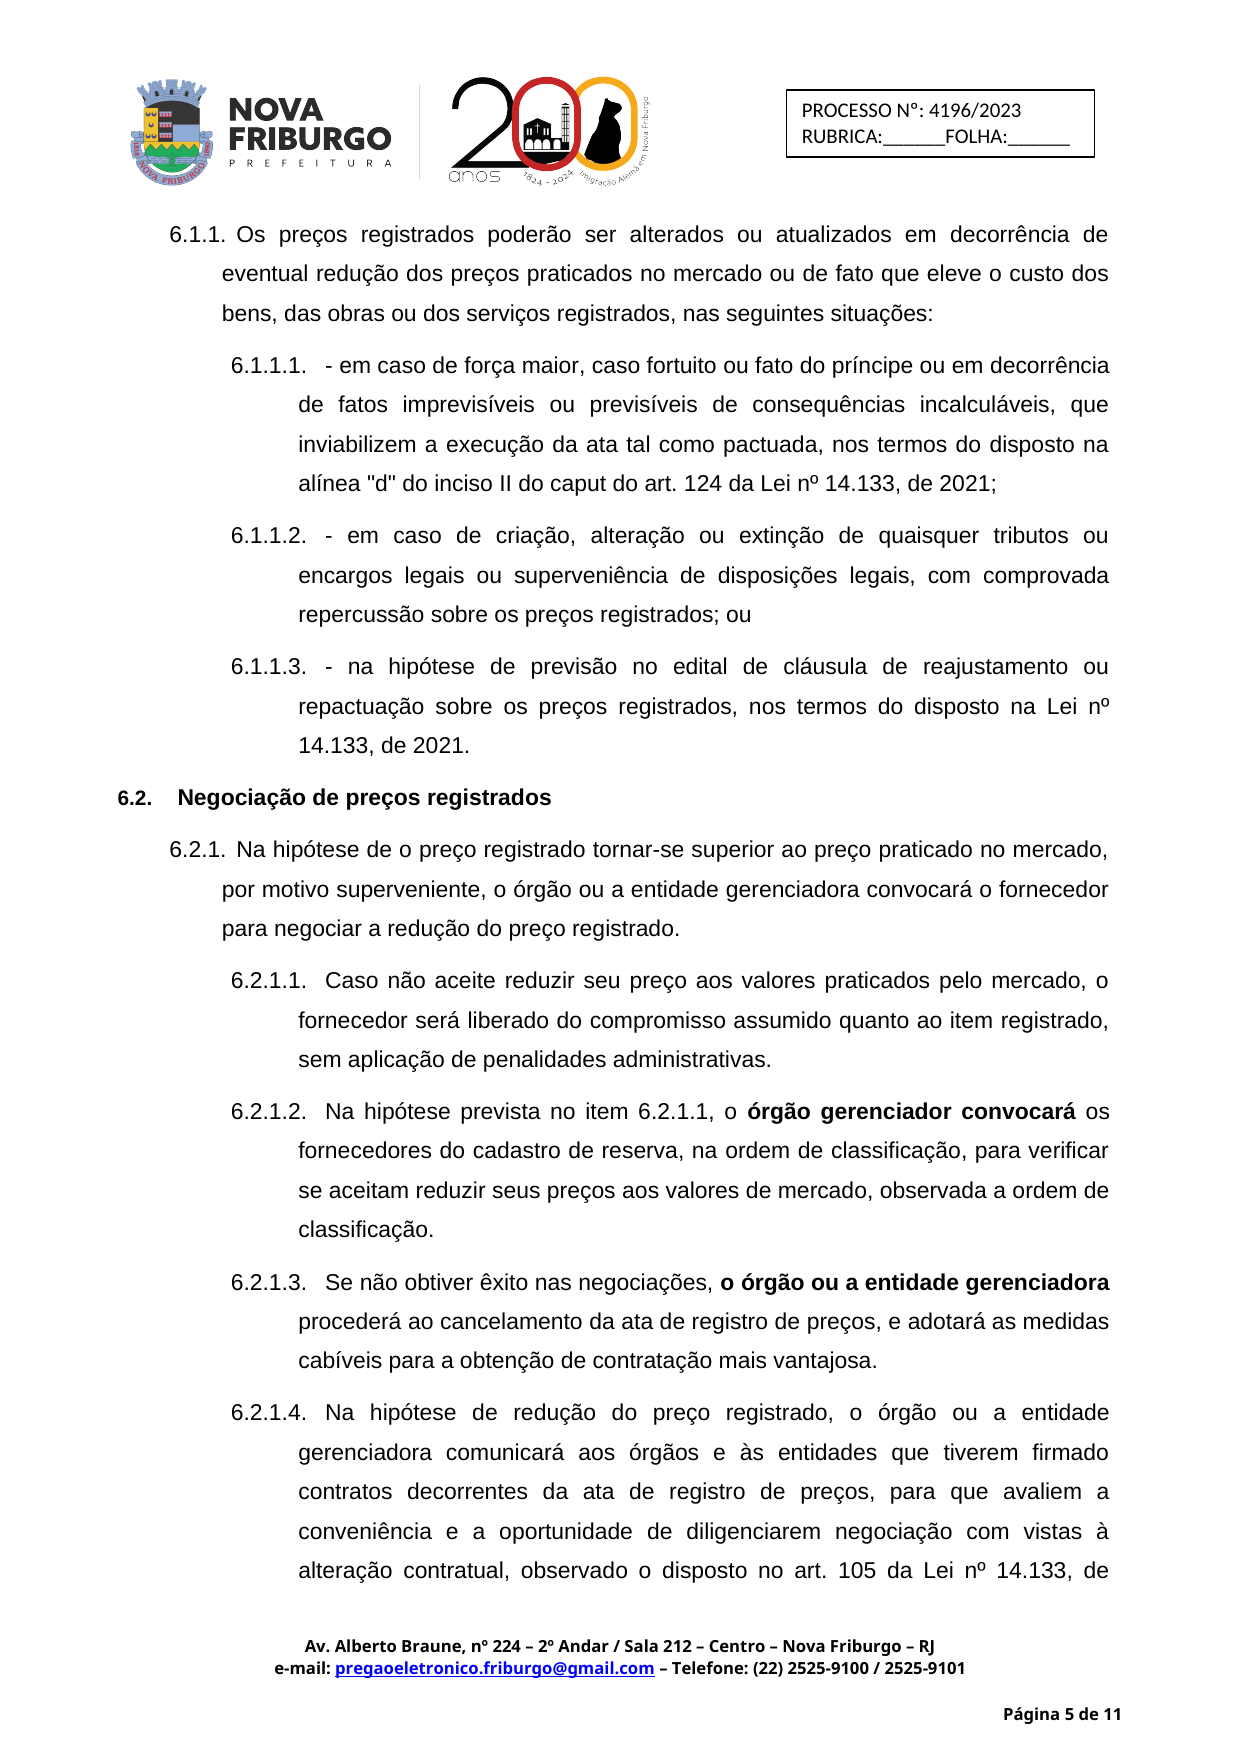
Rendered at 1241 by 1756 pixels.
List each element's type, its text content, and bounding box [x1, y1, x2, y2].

list Se não obtiver êxito nas negociações, o órgão ou a entidade gerenciadora procederá ao cancelamento da ata de registro de preços, e adotará as medidas cabíveis para a obtenção de contratação mais vantajosa. [231, 1268, 1110, 1374]
list Negociação de preços registrados [117, 784, 1110, 811]
list Os preços registrados poderão ser alterados ou atualizados em decorrência de eventual redução dos preços praticados no mercado ou de fato que eleve o custo dos bens, das obras ou dos serviços registrados, nas seguintes situações: [169, 221, 1110, 326]
picture [103, 44, 682, 215]
list Na hipótese de o preço registrado tornar-se superior ao preço praticado no mercado, por motivo superveniente, o órgão ou a entidade gerenciadora convocará o fornecedor para negociar a redução do preço registrado. [169, 836, 1110, 941]
list Na hipótese prevista no item 6.2.1.1, o órgão gerenciador convocará os fornecedores do cadastro de reserva, na ordem de classificação, para verificar se aceitam reduzir seus preços aos valores de mercado, observada a ordem de classificação. [231, 1098, 1110, 1243]
list Caso não aceite reduzir seu preço aos valores praticados pelo mercado, o fornecedor será liberado do compromisso assumido quanto ao item registrado, sem aplicação de penalidades administrativas. [231, 967, 1110, 1072]
list - em caso de criação, alteração ou extinção de quaisquer tributos ou encargos legais ou superveniência de disposições legais, com comprovada repercussão sobre os preços registrados; ou [231, 522, 1110, 628]
list - na hipótese de previsão no edital de cláusula de reajustamento ou repactuação sobre os preços registrados, nos termos do disposto na Lei nº 14.133, de 2021. [231, 653, 1110, 758]
list - em caso de força maior, caso fortuito ou fato do príncipe ou em decorrência de fatos imprevisíveis ou previsíveis de consequências incalculáveis, que inviabilizem a execução da ata tal como pactuada, nos termos do disposto na alínea "d" do inciso II do caput do art. 124 da Lei nº 14.133, de 2021; [231, 352, 1110, 497]
